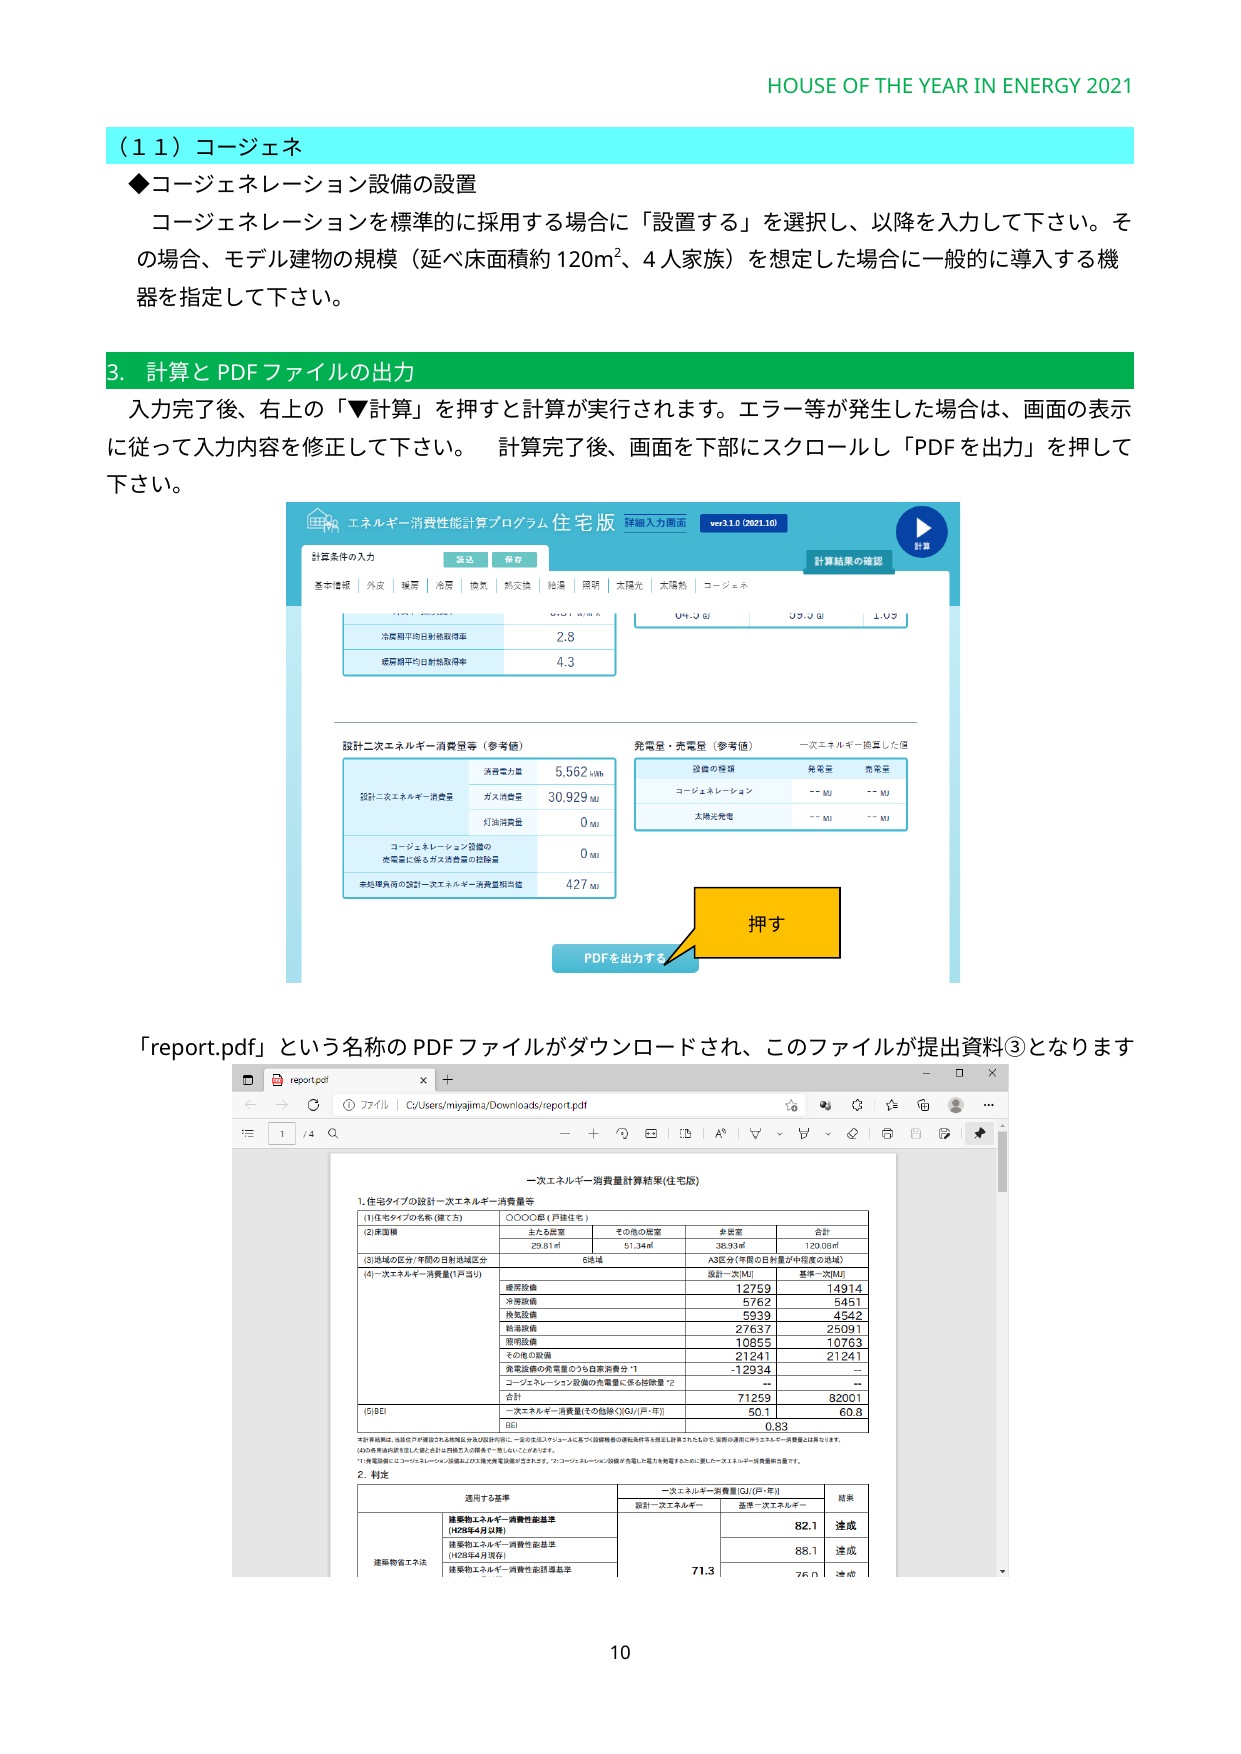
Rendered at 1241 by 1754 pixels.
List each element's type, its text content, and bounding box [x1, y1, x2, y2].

text ◆コージェネレーション設備の設置 [106, 164, 1134, 202]
text コージェネレーションを標準的に採用する場合に「設置する」を選択し、以降を入力して下さい。その場合、モデル建物の規模（延べ床面積約120m2、4人家族）を想定した場合に一般的に導入する機器を指定して下さい。 [106, 202, 1134, 314]
text （１１）コージェネ [106, 127, 1134, 164]
picture [232, 1064, 1009, 1577]
text 「report.pdf」という名称のPDFファイルがダウンロードされ、このファイルが提出資料③となります。 [106, 1027, 1134, 1064]
text 3. 計算とPDFファイルの出力 [106, 352, 1134, 389]
picture [286, 502, 961, 983]
text 入力完了後、右上の「▼計算」を押すと計算が実行されます。エラー等が発生した場合は、画面の表示に従って入力内容を修正して下さい。 計算完了後、画面を下部にスクロールし「PDFを出力」を押して下さい。 [106, 389, 1134, 502]
